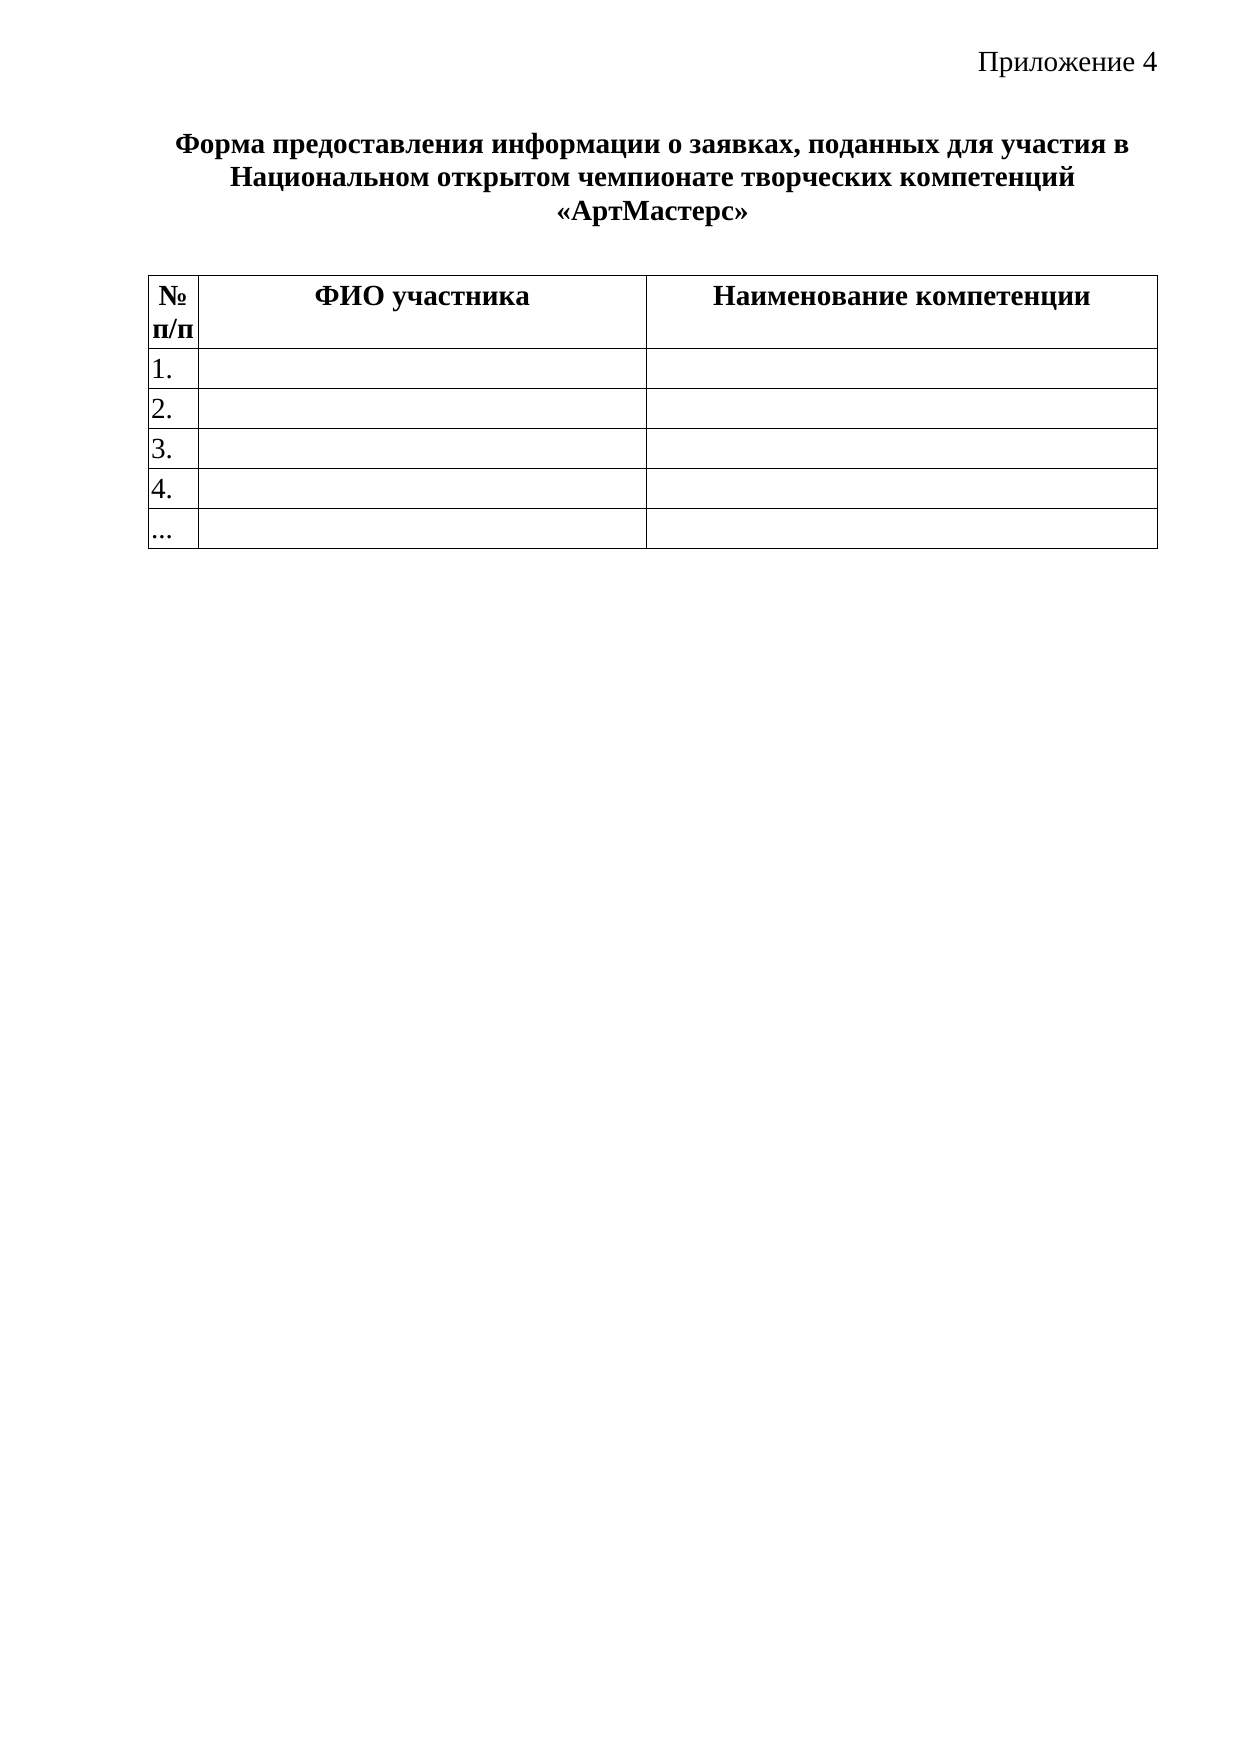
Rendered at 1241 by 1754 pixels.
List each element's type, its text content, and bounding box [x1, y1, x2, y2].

table_cell 3. [149, 429, 198, 468]
text Форма предоставления информации о заявках, поданных для участия в Национальном открытом чемпионате творческих компетенций «АртМастерс» [148, 126, 1157, 227]
table_cell [647, 429, 1157, 468]
table_cell ... [149, 509, 198, 548]
table_header Наименование компетенции [647, 276, 1157, 348]
table_cell 1. [149, 349, 198, 388]
table_cell [199, 469, 646, 508]
table_cell [199, 509, 646, 548]
table_cell [199, 349, 646, 388]
table_cell [199, 389, 646, 428]
table_cell [199, 429, 646, 468]
table_header ФИО участника [199, 276, 646, 348]
table_cell 4. [149, 469, 198, 508]
table_cell 2. [149, 389, 198, 428]
table_cell [647, 469, 1157, 508]
text Приложение 4 [148, 44, 1157, 78]
table_cell [647, 349, 1157, 388]
table_header № п/п [149, 276, 198, 348]
table_cell [647, 509, 1157, 548]
table_cell [647, 389, 1157, 428]
